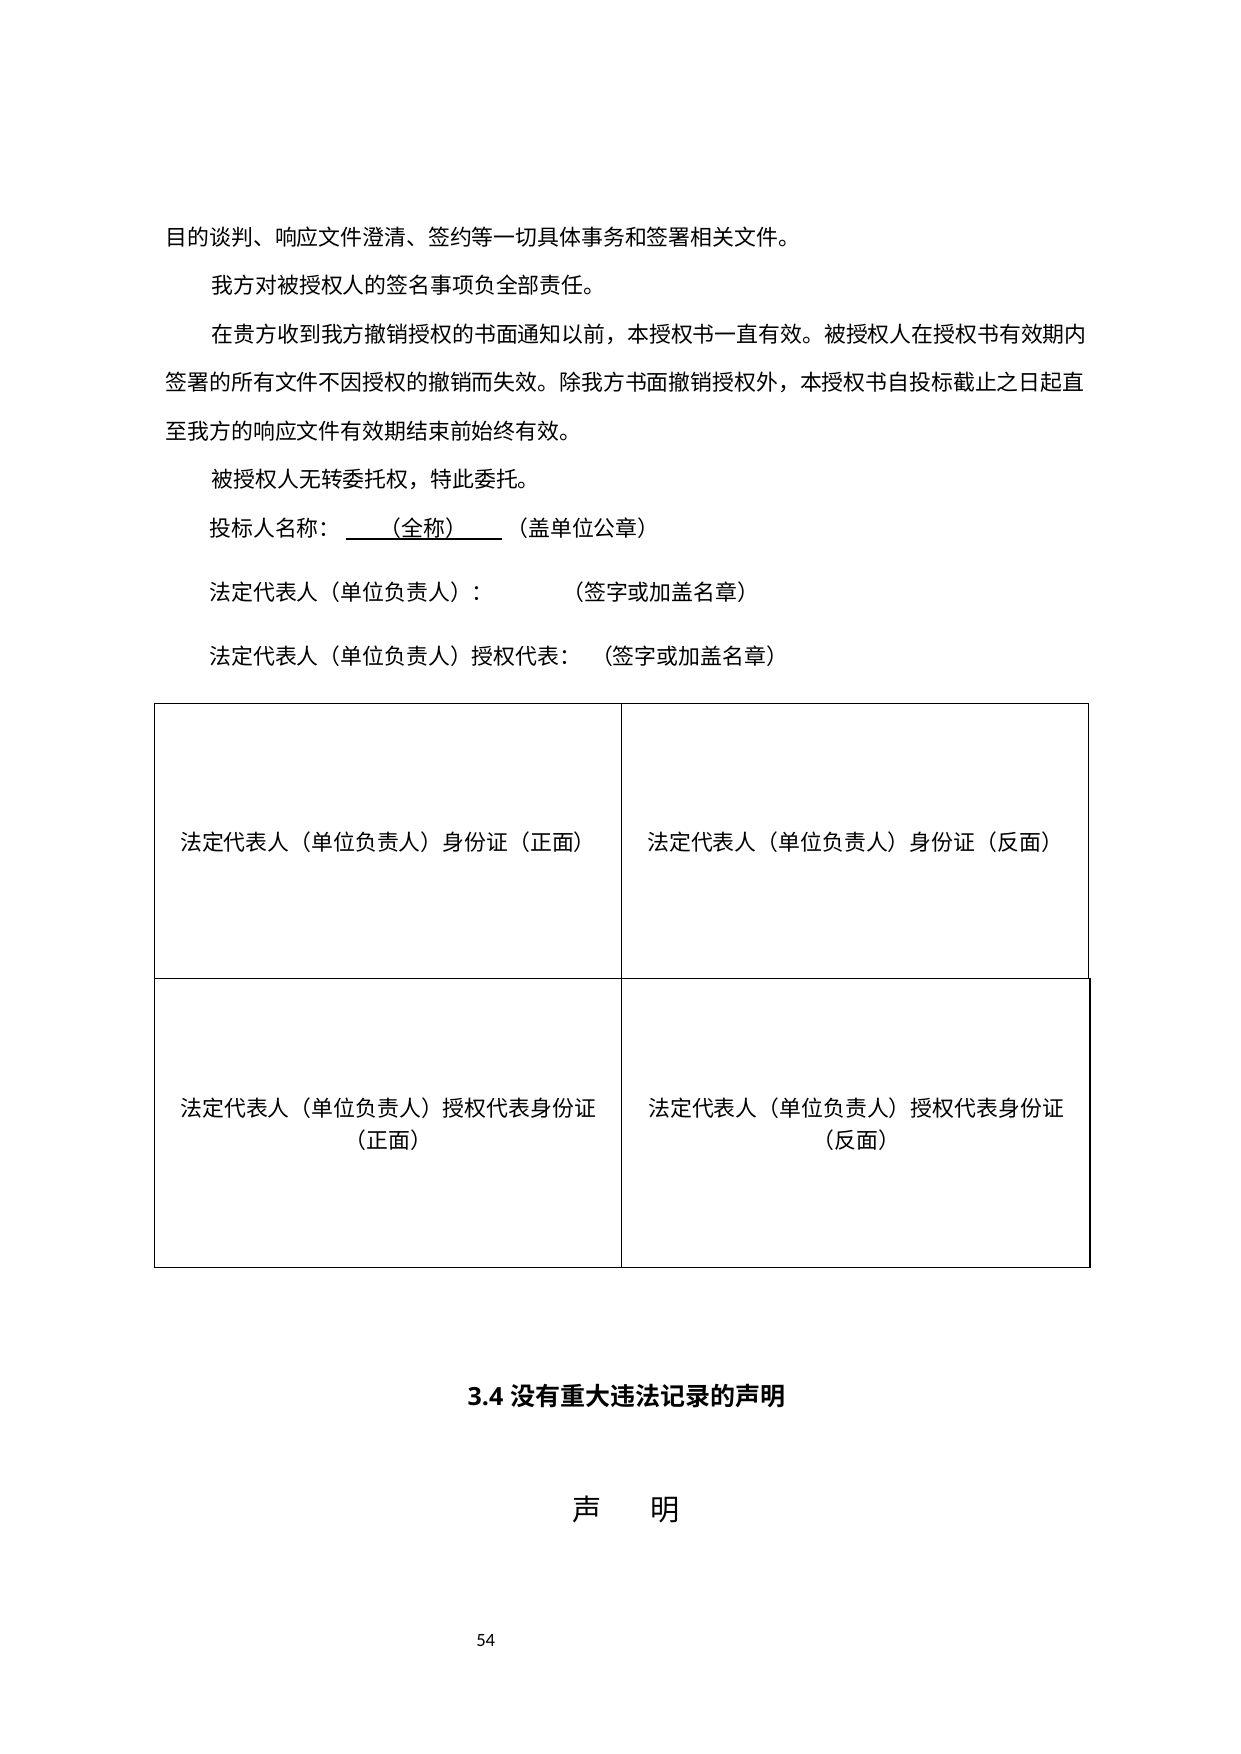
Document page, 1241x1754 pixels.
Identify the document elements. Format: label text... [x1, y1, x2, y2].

text 法定代表人（单位负责人）授权代表： （签字或加盖名章） [165, 639, 1087, 671]
table_cell 法定代表人（单位负责人）授权代表身份证 （正面） [155, 979, 621, 1267]
table_header 法定代表人（单位负责人）身份证（正面） [155, 704, 621, 977]
text 声 明 [165, 1475, 1087, 1540]
table_cell 法定代表人（单位负责人）授权代表身份证 （反面） [622, 979, 1089, 1267]
text 法定代表人（单位负责人）： （签字或加盖名章） [165, 574, 1087, 607]
text 3.4 没有重大违法记录的声明 [165, 1362, 1087, 1427]
text 被授权人无转委托权，特此委托。 [165, 462, 1087, 494]
text 投标人名称： （全称） （盖单位公章） [165, 510, 1087, 543]
table_header 法定代表人（单位负责人）身份证（反面） [622, 704, 1088, 977]
text 我方对被授权人的签名事项负全部责任。 [165, 268, 1087, 300]
text 在贵方收到我方撤销授权的书面通知以前，本授权书一直有效。被授权人在授权书有效期内签署的所有文件不因授权的撤销而失效。除我方书面撤销授权外，本授权书自投标截止之日起直至我方的响应文件有效期结束前始终有效。 [165, 316, 1087, 446]
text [165, 219, 1087, 252]
